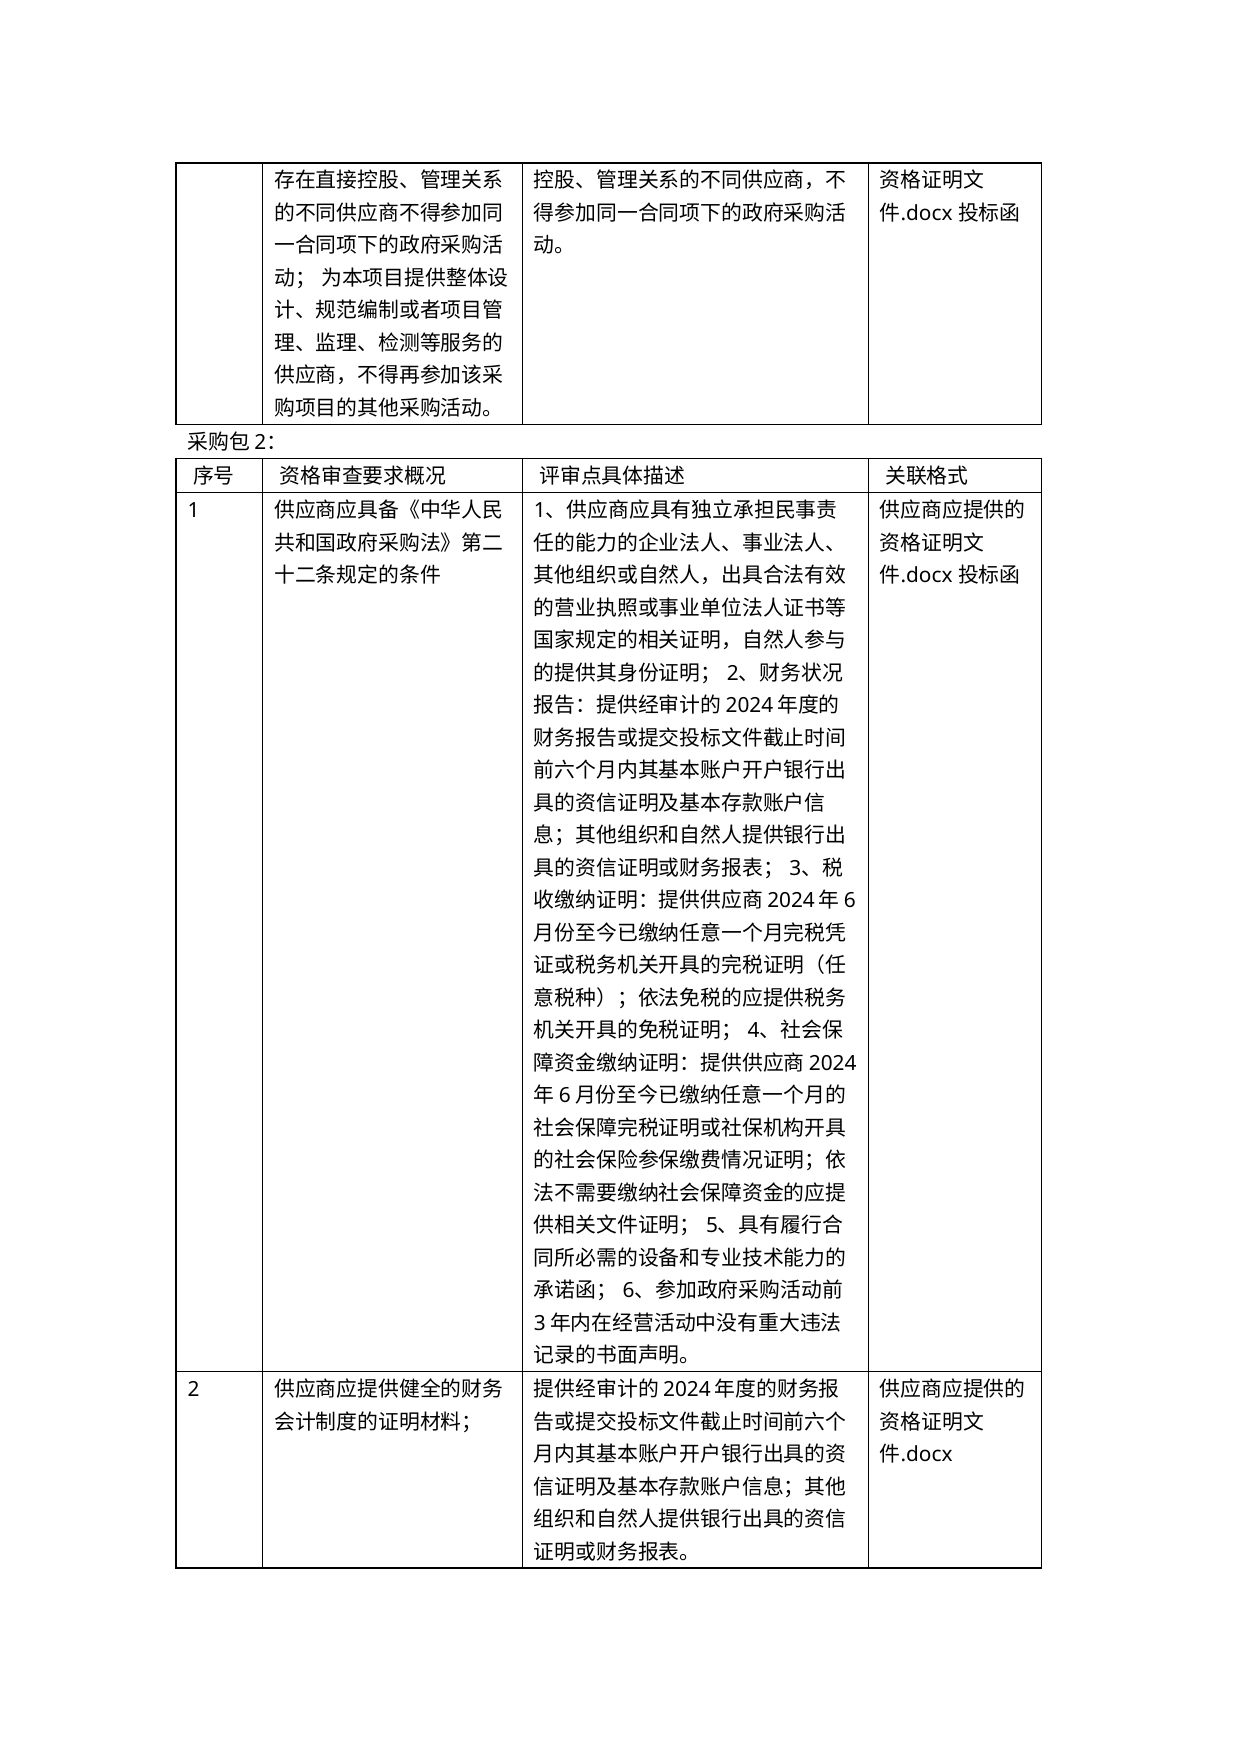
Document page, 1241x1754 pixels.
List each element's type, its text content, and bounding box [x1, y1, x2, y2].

table_cell 供应商应提供的资格证明文件.docx [869, 1372, 1041, 1567]
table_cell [263, 164, 522, 423]
table_header 资格审查要求概况 [263, 459, 522, 492]
table_cell 供应商应具备《中华人民共和国政府采购法》第二十二条规定的条件 [263, 493, 522, 1371]
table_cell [523, 164, 868, 423]
table_cell 1 [177, 493, 262, 1371]
table_cell 供应商应提供的资格证明文件.docx 投标函 [869, 493, 1041, 1371]
text 采购包2： [187, 425, 1053, 458]
table_cell 提供经审计的2024年度的财务报告或提交投标文件截止时间前六个月内其基本账户开户银行出具的资信证明及基本存款账户信息；其他组织和自然人提供银行出具的资信证明或财务报表。 [523, 1372, 868, 1567]
table_header 序号 [177, 459, 262, 492]
table_cell 供应商应提供健全的财务会计制度的证明材料； [263, 1372, 522, 1567]
table_cell 3 [177, 164, 262, 423]
table_header 关联格式 [869, 459, 1041, 492]
table_header 评审点具体描述 [523, 459, 868, 492]
table_cell 2 [177, 1372, 262, 1567]
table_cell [869, 164, 1041, 423]
